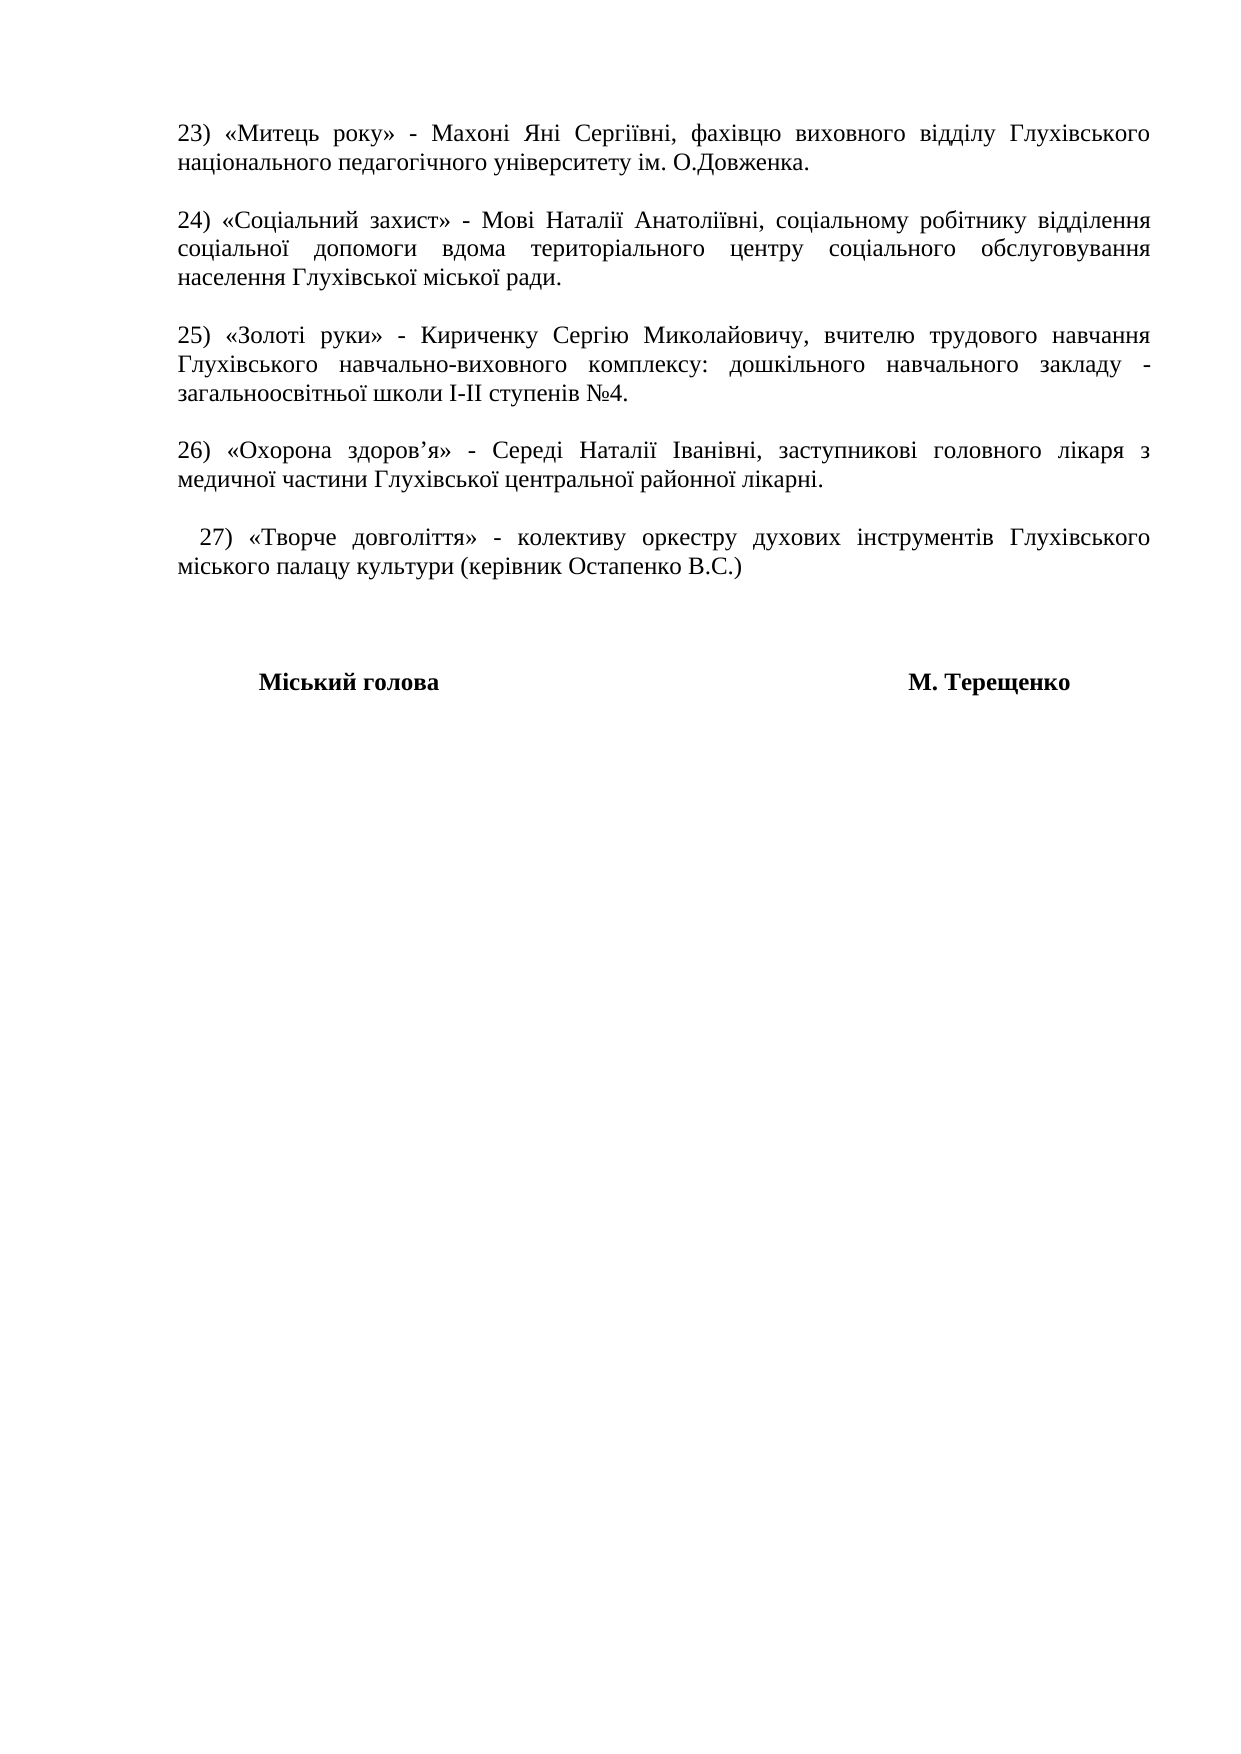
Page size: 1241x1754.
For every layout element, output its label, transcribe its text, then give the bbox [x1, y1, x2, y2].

text 25) «Золоті руки» - Кириченку Сергію Миколайовичу, вчителю трудового навчання Глухівського навчально-виховного комплексу: дошкільного навчального закладу - загальноосвітньої школи І-ІІ ступенів №4. [177, 320, 1152, 406]
text 24) «Соціальний захист» - Мові Наталії Анатоліївні, соціальному робітнику відділення соціальної допомоги вдома територіального центру соціального обслуговування населення Глухівської міської ради. [177, 205, 1152, 291]
text Міський голова М. Терещенко [177, 667, 1152, 696]
text 26) «Охорона здоров’я» - Середі Наталії Іванівні, заступникові головного лікаря з медичної частини Глухівської центральної районної лікарні. [177, 436, 1152, 493]
text 27) «Творче довголіття» - колективу оркестру духових інструментів Глухівського міського палацу культури (керівник Остапенко В.С.) [177, 522, 1152, 580]
text 23) «Митець року» - Махоні Яні Сергіївні, фахівцю виховного відділу Глухівського національного педагогічного університету ім. О.Довженка. [177, 118, 1152, 176]
